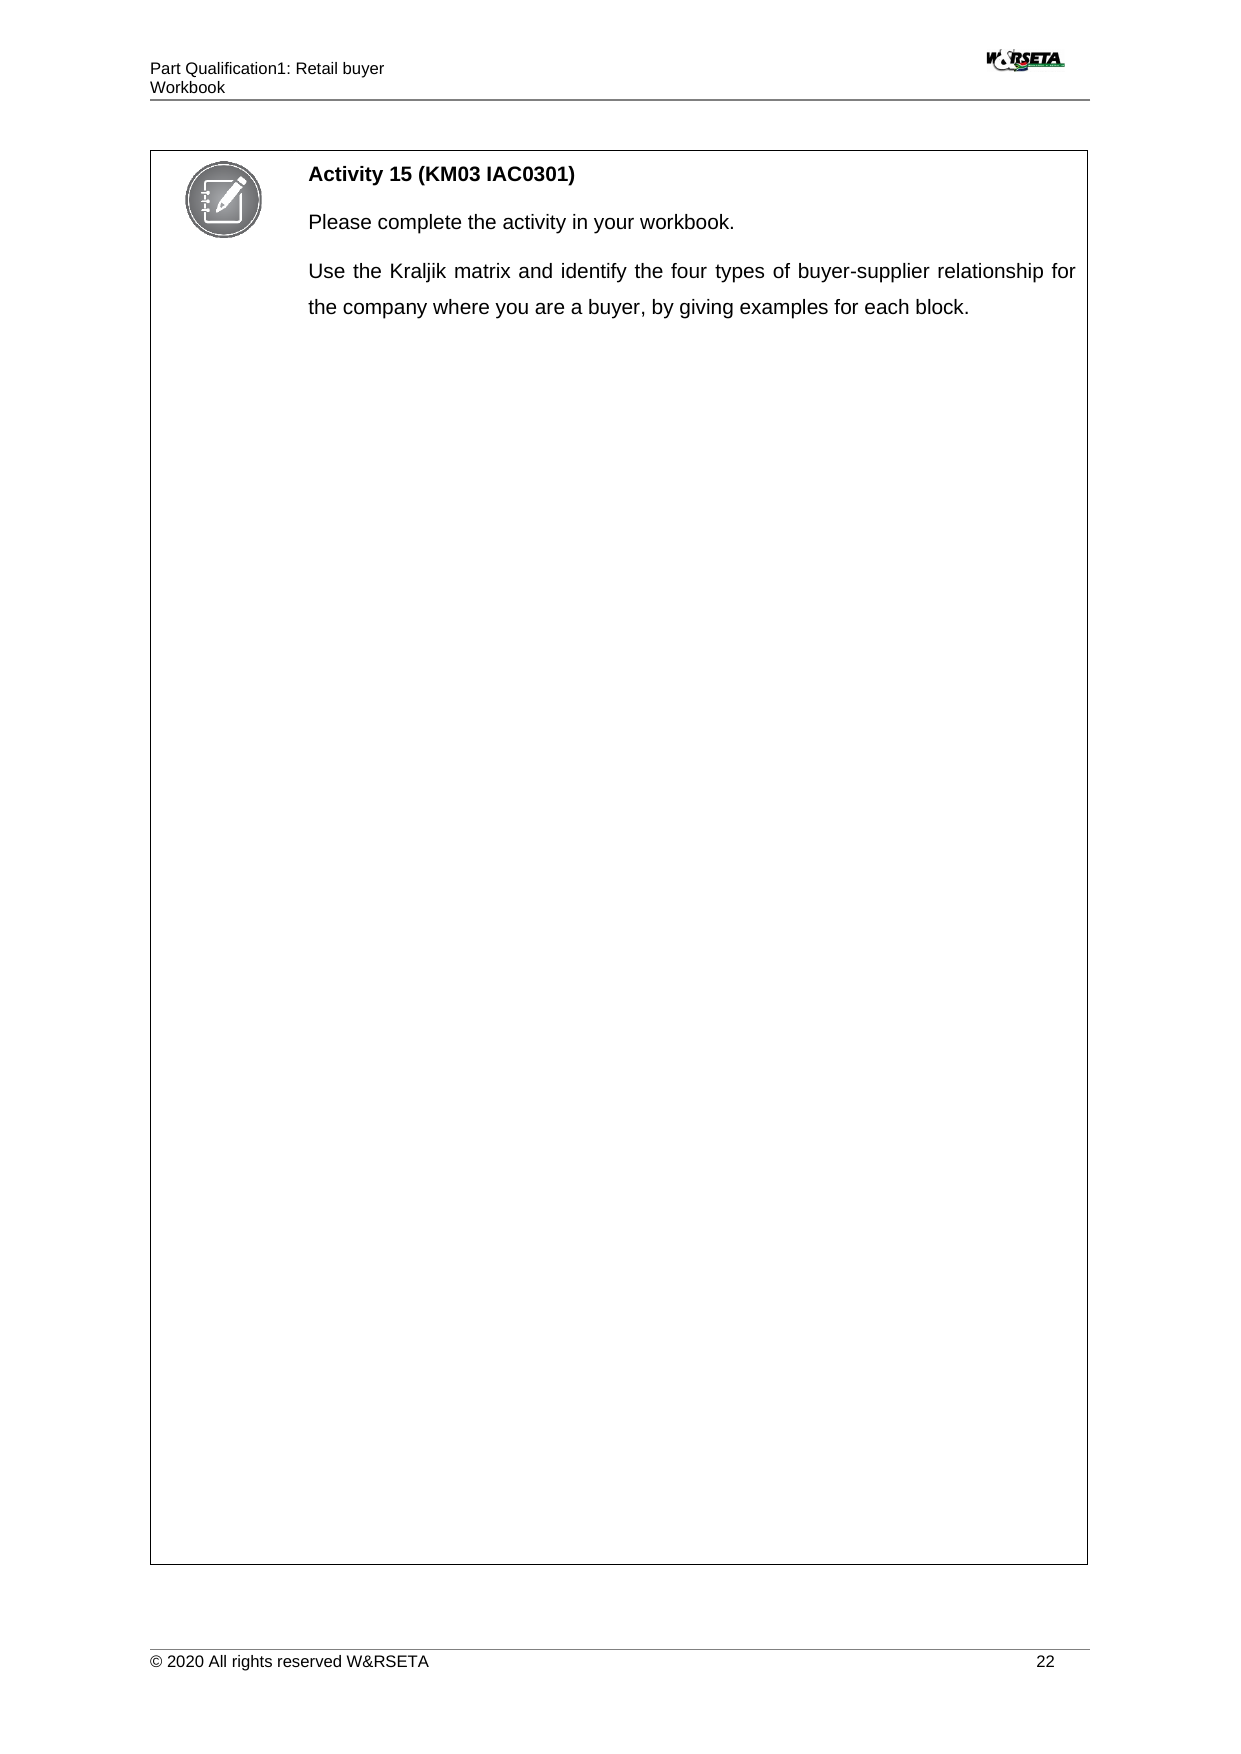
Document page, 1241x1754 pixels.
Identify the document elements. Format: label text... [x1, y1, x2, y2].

table_header [151, 151, 296, 1564]
table_header Activity 15 (KM03 IAC0301) Please complete the activity in your workbook. Use the Kraljik matrix and identify the four types of buyer-supplier relationship for the company where you are a buyer, by giving examples for each block. [297, 151, 1087, 1564]
picture [986, 49, 1065, 72]
picture [185, 161, 262, 238]
